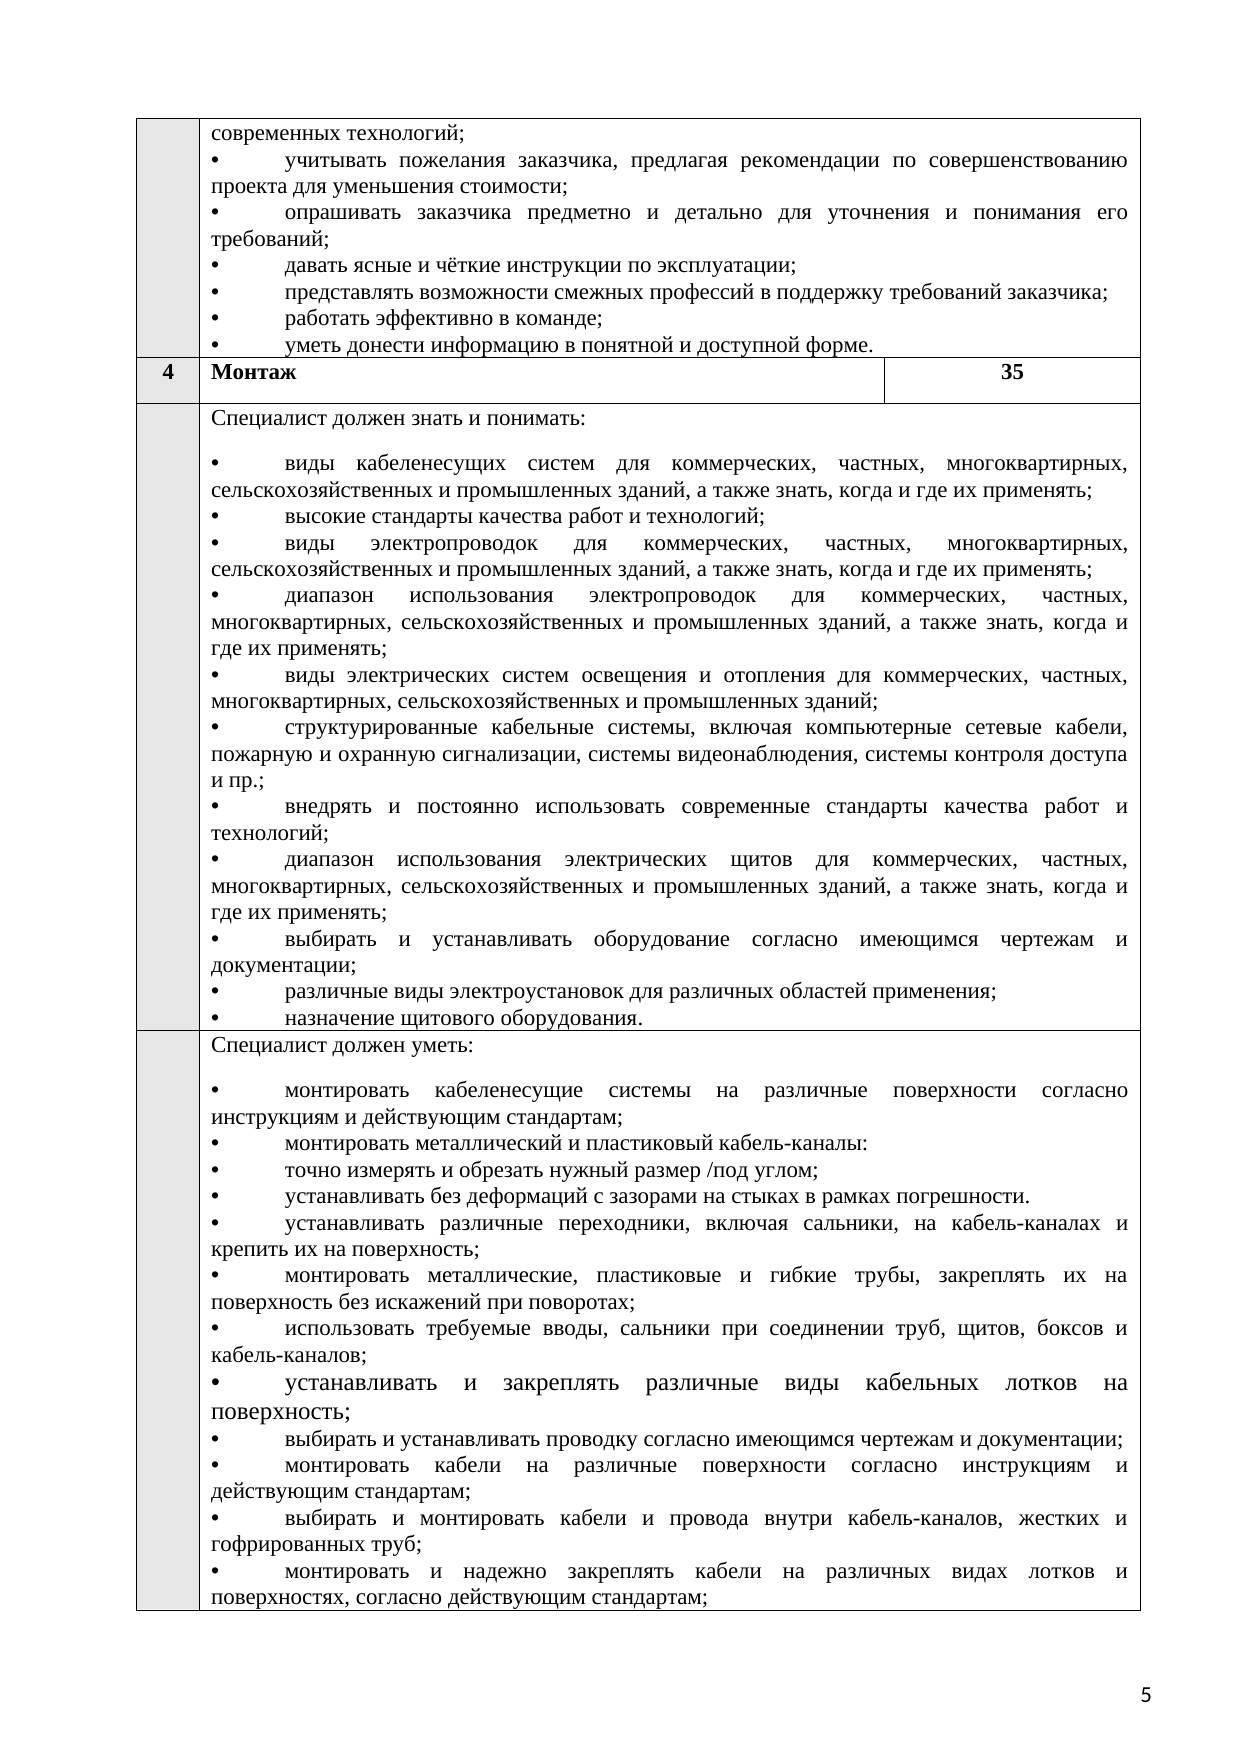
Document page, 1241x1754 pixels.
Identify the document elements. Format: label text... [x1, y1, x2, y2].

table_cell 4 [137, 358, 199, 403]
table_cell [137, 119, 199, 357]
table_cell 35 [885, 358, 1140, 403]
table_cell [200, 1031, 1140, 1609]
table_cell Монтаж [200, 358, 884, 403]
table_cell [137, 404, 199, 1030]
table_cell [137, 1031, 199, 1609]
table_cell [200, 119, 1140, 357]
table_cell Специалист должен знать и понимать: виды кабеленесущих систем для коммерческих, частных, многоквартирных, сельскохозяйственных и промышленных зданий, а также знать, когда и где их применять; высокие стандарты качества работ и технологий; виды электропроводок для коммерческих, частных, многоквартирных, сельскохозяйственных и промышленных зданий, а также знать, когда и где их применять; диапазон использования электропроводок для коммерческих, частных, многоквартирных, сельскохозяйственных и промышленных зданий, а также знать, когда и где их применять; виды электрических систем освещения и отопления для коммерческих, частных, многоквартирных, сельскохозяйственных и промышленных зданий; структурированные кабельные системы, включая компьютерные сетевые кабели, пожарную и охранную сигнализации, системы видеонаблюдения, системы контроля доступа и пр.; внедрять и постоянно использовать современные стандарты качества работ и технологий; диапазон использования электрических щитов для коммерческих, частных, многоквартирных, сельскохозяйственных и промышленных зданий, а также знать, когда и где их применять; выбирать и устанавливать оборудование согласно имеющимся чертежам и документации; различные виды электроустановок для различных областей применения; назначение щитового оборудования. [200, 404, 1140, 1030]
